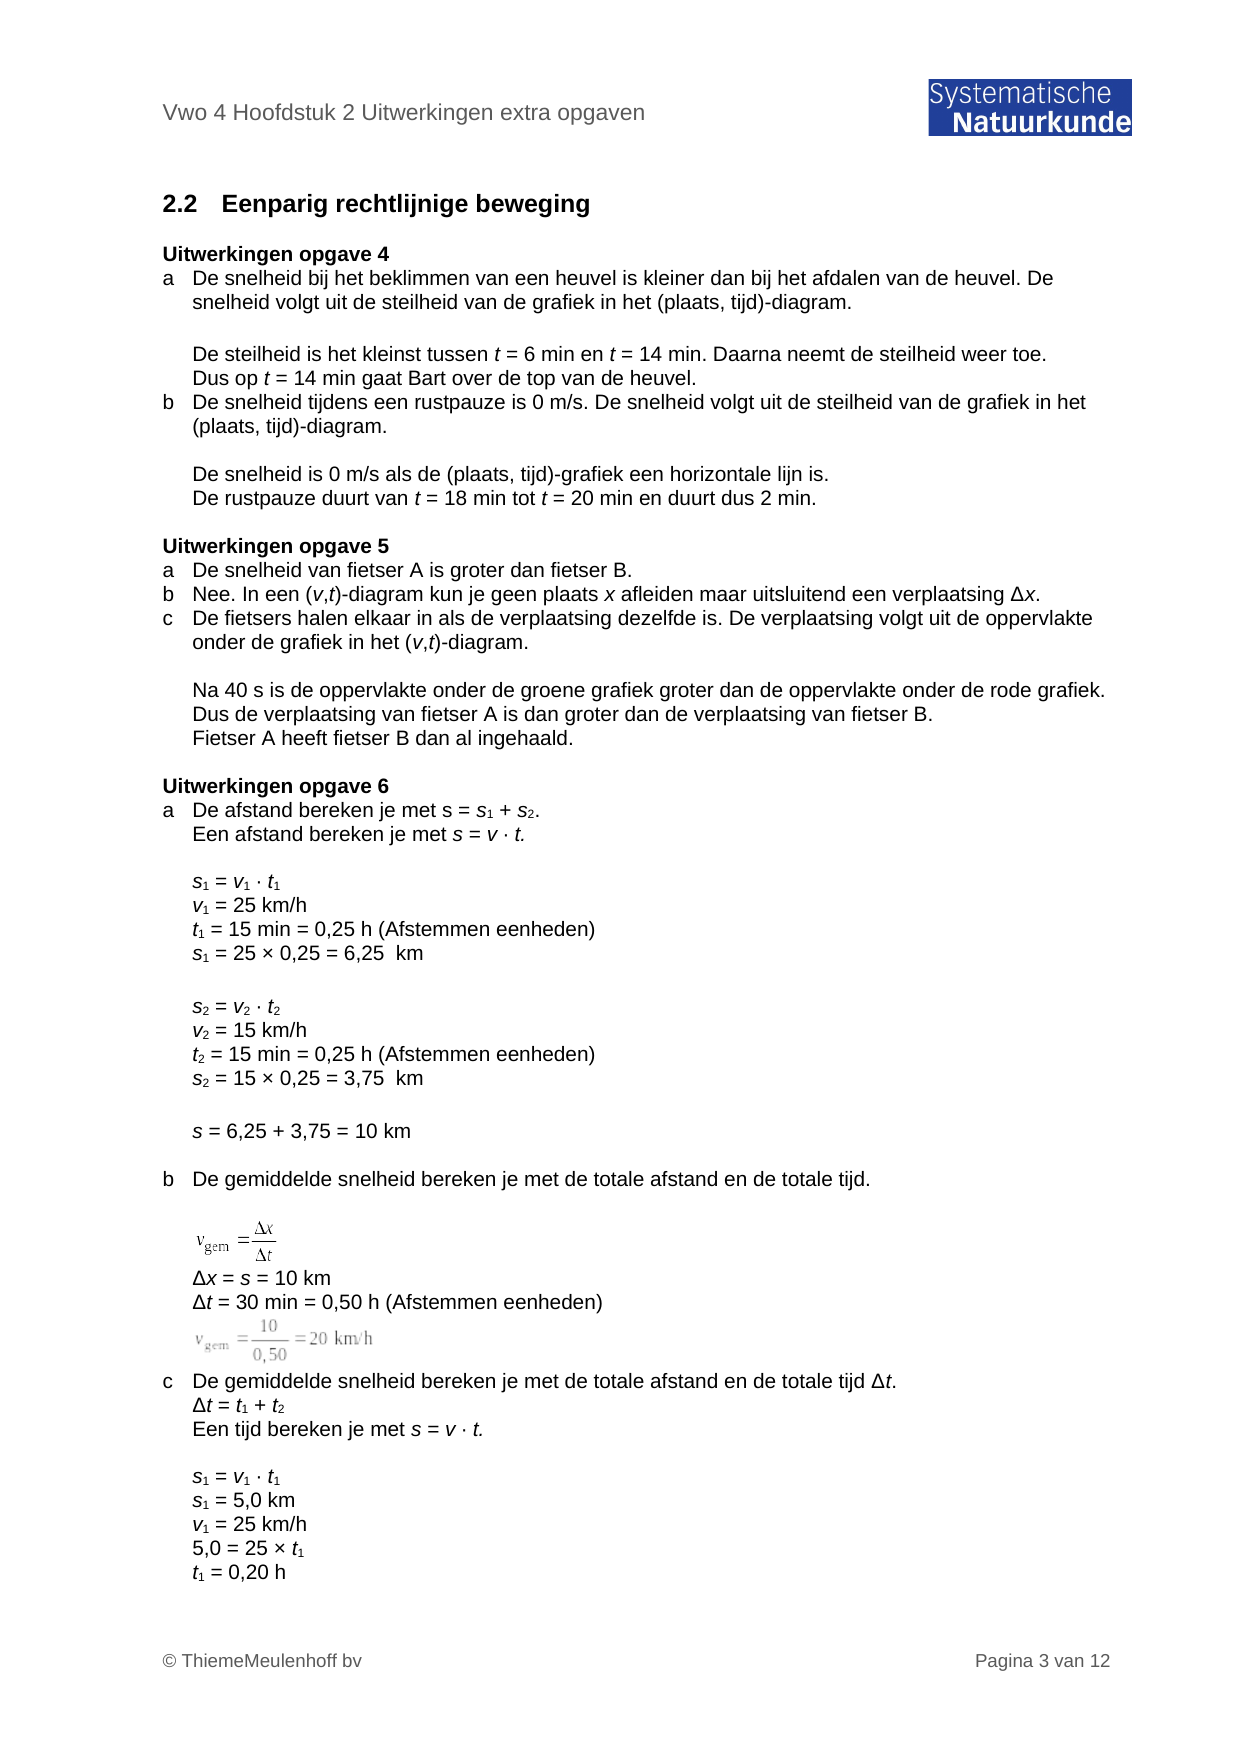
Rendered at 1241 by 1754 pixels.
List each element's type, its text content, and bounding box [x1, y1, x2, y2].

text s1 = v1 ∙ t1 [162, 1464, 1137, 1488]
text Δt = 30 min = 0,50 h (Afstemmen eenheden) [162, 1290, 1137, 1314]
text b De gemiddelde snelheid bereken je met de totale afstand en de totale tijd. [162, 1166, 1137, 1190]
picture [928, 79, 1132, 136]
text c De fietsers halen elkaar in als de verplaatsing dezelfde is. De verplaatsing volgt uit de oppervlakte onder de grafiek in het (v,t)-diagram. [162, 606, 1137, 654]
text Na 40 s is de oppervlakte onder de groene grafiek groter dan de oppervlakte onder de rode grafiek. [162, 678, 1137, 702]
text v1 = 25 km/h [162, 1512, 1137, 1536]
text De rustpauze duurt van t = 18 min tot t = 20 min en duurt dus 2 min. [162, 486, 1137, 510]
text t1 = 0,20 h [162, 1560, 1137, 1584]
text t2 = 15 min = 0,25 h (Afstemmen eenheden) [162, 1042, 1137, 1066]
text s1 = 5,0 km [162, 1488, 1137, 1512]
text De snelheid is 0 m/s als de (plaats, tijd)-grafiek een horizontale lijn is. [162, 462, 1137, 486]
text s2 = v2 ∙ t2 [162, 994, 1137, 1018]
text Δx = s = 10 km [162, 1266, 1137, 1290]
text 5,0 = 25 × t1 [162, 1536, 1137, 1560]
text t1 = 15 min = 0,25 h (Afstemmen eenheden) [162, 917, 1137, 941]
text Δt = t1 + t2 [162, 1392, 1137, 1416]
text Dus op t = 14 min gaat Bart over de top van de heuvel. [162, 366, 1137, 390]
text b Nee. In een (v,t)-diagram kun je geen plaats x afleiden maar uitsluitend een verplaatsing Δx. [162, 582, 1137, 606]
text b De snelheid tijdens een rustpauze is 0 m/s. De snelheid volgt uit de steilheid van de grafiek in het (plaats, tijd)-diagram. [162, 390, 1137, 438]
text Een tijd bereken je met s = v ∙ t. [162, 1416, 1137, 1440]
text Uitwerkingen opgave 5 [162, 534, 1137, 558]
text v2 = 15 km/h [162, 1018, 1137, 1042]
text 2.2 Eenparig rechtlijnige beweging [162, 189, 1137, 218]
text Uitwerkingen opgave 6 [162, 773, 1137, 797]
text a De snelheid bij het beklimmen van een heuvel is kleiner dan bij het afdalen van de heuvel. De snelheid volgt uit de steilheid van de grafiek in het (plaats, tijd)-diagram. [162, 266, 1137, 313]
text s1 = v1 ∙ t1 [162, 869, 1137, 893]
text c De gemiddelde snelheid bereken je met de totale afstand en de totale tijd Δt. [162, 1368, 1137, 1392]
text Dus de verplaatsing van fietser A is dan groter dan de verplaatsing van fietser B. [162, 702, 1137, 726]
text Uitwerkingen opgave 4 [162, 242, 1137, 266]
text Een afstand bereken je met s = v ∙ t. [162, 821, 1137, 845]
text s2 = 15 × 0,25 = 3,75 km [162, 1066, 1137, 1090]
text a De afstand bereken je met s = s1 + s2. [162, 797, 1137, 821]
text s1 = 25 × 0,25 = 6,25 km [162, 941, 1137, 965]
text De steilheid is het kleinst tussen t = 6 min en t = 14 min. Daarna neemt de steilheid weer toe. [162, 342, 1137, 366]
text v1 = 25 km/h [162, 893, 1137, 917]
text a De snelheid van fietser A is groter dan fietser B. [162, 558, 1137, 582]
text s = 6,25 + 3,75 = 10 km [162, 1118, 1137, 1142]
text Fietser A heeft fietser B dan al ingehaald. [162, 726, 1137, 749]
